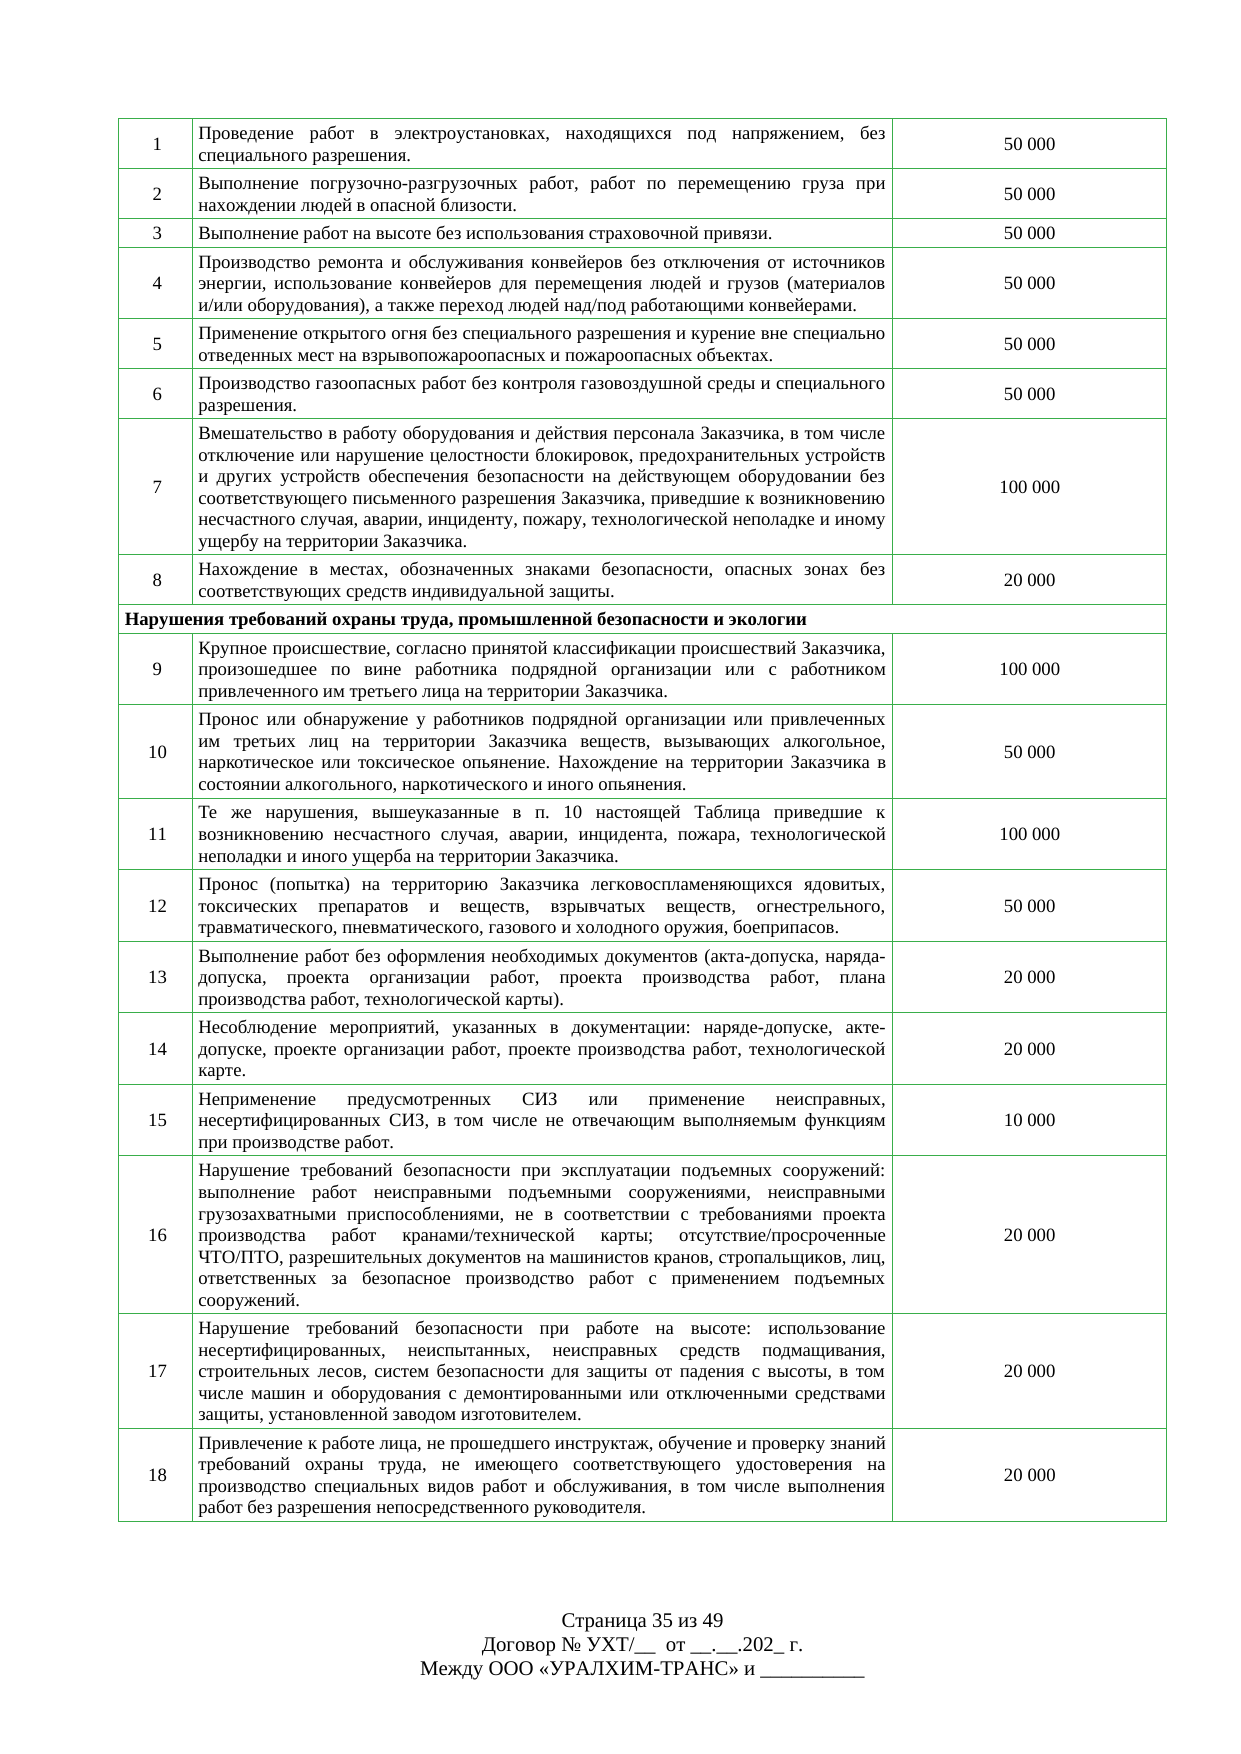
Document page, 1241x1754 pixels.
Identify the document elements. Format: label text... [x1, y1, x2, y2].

table_cell 50 000 [893, 119, 1166, 168]
table_cell Производство ремонта и обслуживания конвейеров без отключения от источников энергии, использование конвейеров для перемещения людей и грузов (материалов и/или оборудования), а также переход людей над/под работающими конвейерами. [193, 248, 892, 318]
table_cell 20 000 [893, 1429, 1166, 1521]
table_cell 20 000 [893, 555, 1166, 604]
table_cell 50 000 [893, 705, 1166, 797]
table_cell Выполнение работ на высоте без использования страховочной привязи. [193, 219, 892, 247]
table_cell 17 [119, 1314, 192, 1428]
table_cell 100 000 [893, 799, 1166, 869]
table_cell Нахождение в местах, обозначенных знаками безопасности, опасных зонах без соответствующих средств индивидуальной защиты. [193, 555, 892, 604]
table_cell 14 [119, 1013, 192, 1084]
table_cell 50 000 [893, 369, 1166, 418]
table_cell 11 [119, 799, 192, 869]
table_cell 50 000 [893, 248, 1166, 318]
table_cell Нарушение требований безопасности при работе на высоте: использование несертифицированных, неиспытанных, неисправных средств подмащивания, строительных лесов, систем безопасности для защиты от падения с высоты, в том числе машин и оборудования с демонтированными или отключенными средствами защиты, установленной заводом изготовителем. [193, 1314, 892, 1428]
table_cell 5 [119, 319, 192, 368]
table_cell 50 000 [893, 870, 1166, 941]
table_cell Несоблюдение мероприятий, указанных в документации: наряде-допуске, акте-допуске, проекте организации работ, проекте производства работ, технологической карте. [193, 1013, 892, 1084]
table_cell 20 000 [893, 942, 1166, 1012]
table_cell Выполнение работ без оформления необходимых документов (акта-допуска, наряда-допуска, проекта организации работ, проекта производства работ, плана производства работ, технологической карты). [193, 942, 892, 1012]
table_cell 50 000 [893, 319, 1166, 368]
table_cell Привлечение к работе лица, не прошедшего инструктаж, обучение и проверку знаний требований охраны труда, не имеющего соответствующего удостоверения на производство специальных видов работ и обслуживания, в том числе выполнения работ без разрешения непосредственного руководителя. [193, 1429, 892, 1521]
table_cell 7 [119, 419, 192, 554]
table_cell 10 [119, 705, 192, 797]
table_cell Крупное происшествие, согласно принятой классификации происшествий Заказчика, произошедшее по вине работника подрядной организации или с работником привлеченного им третьего лица на территории Заказчика. [193, 634, 892, 704]
table_cell 20 000 [893, 1156, 1166, 1313]
table_cell 18 [119, 1429, 192, 1521]
table_cell 100 000 [893, 634, 1166, 704]
table_cell 15 [119, 1085, 192, 1155]
table_cell 16 [119, 1156, 192, 1313]
table_cell 8 [119, 555, 192, 604]
table_cell Выполнение погрузочно-разгрузочных работ, работ по перемещению груза при нахождении людей в опасной близости. [193, 169, 892, 218]
table_cell Применение открытого огня без специального разрешения и курение вне специально отведенных мест на взрывопожароопасных и пожароопасных объектах. [193, 319, 892, 368]
table_cell 4 [119, 248, 192, 318]
table_cell 3 [119, 219, 192, 247]
table_cell 9 [119, 634, 192, 704]
table_cell Пронос (попытка) на территорию Заказчика легковоспламеняющихся ядовитых, токсических препаратов и веществ, взрывчатых веществ, огнестрельного, травматического, пневматического, газового и холодного оружия, боеприпасов. [193, 870, 892, 941]
table_cell 13 [119, 942, 192, 1012]
table_cell 12 [119, 870, 192, 941]
table_cell Те же нарушения, вышеуказанные в п. 10 настоящей Таблица приведшие к возникновению несчастного случая, аварии, инцидента, пожара, технологической неполадки и иного ущерба на территории Заказчика. [193, 799, 892, 869]
table_cell 2 [119, 169, 192, 218]
table_cell 100 000 [893, 419, 1166, 554]
table_cell 6 [119, 369, 192, 418]
table_cell 10 000 [893, 1085, 1166, 1155]
table_cell Производство газоопасных работ без контроля газовоздушной среды и специального разрешения. [193, 369, 892, 418]
table_cell 50 000 [893, 219, 1166, 247]
table_cell Проведение работ в электроустановках, находящихся под напряжением, без специального разрешения. [193, 119, 892, 168]
table_cell Пронос или обнаружение у работников подрядной организации или привлеченных им третьих лиц на территории Заказчика веществ, вызывающих алкогольное, наркотическое или токсическое опьянение. Нахождение на территории Заказчика в состоянии алкогольного, наркотического и иного опьянения. [193, 705, 892, 797]
table_cell 20 000 [893, 1013, 1166, 1084]
table_cell Вмешательство в работу оборудования и действия персонала Заказчика, в том числе отключение или нарушение целостности блокировок, предохранительных устройств и других устройств обеспечения безопасности на действующем оборудовании без соответствующего письменного разрешения Заказчика, приведшие к возникновению несчастного случая, аварии, инциденту, пожару, технологической неполадке и иному ущербу на территории Заказчика. [193, 419, 892, 554]
table_cell 1 [119, 119, 192, 168]
table_cell Нарушение требований безопасности при эксплуатации подъемных сооружений: выполнение работ неисправными подъемными сооружениями, неисправными грузозахватными приспособлениями, не в соответствии с требованиями проекта производства работ кранами/технической карты; отсутствие/просроченные ЧТО/ПТО, разрешительных документов на машинистов кранов, стропальщиков, лиц, ответственных за безопасное производство работ с применением подъемных сооружений. [193, 1156, 892, 1313]
table_cell 20 000 [893, 1314, 1166, 1428]
table_cell 50 000 [893, 169, 1166, 218]
table_cell Нарушения требований охраны труда, промышленной безопасности и экологии [119, 605, 1166, 633]
table_cell Неприменение предусмотренных СИЗ или применение неисправных, несертифицированных СИЗ, в том числе не отвечающим выполняемым функциям при производстве работ. [193, 1085, 892, 1155]
